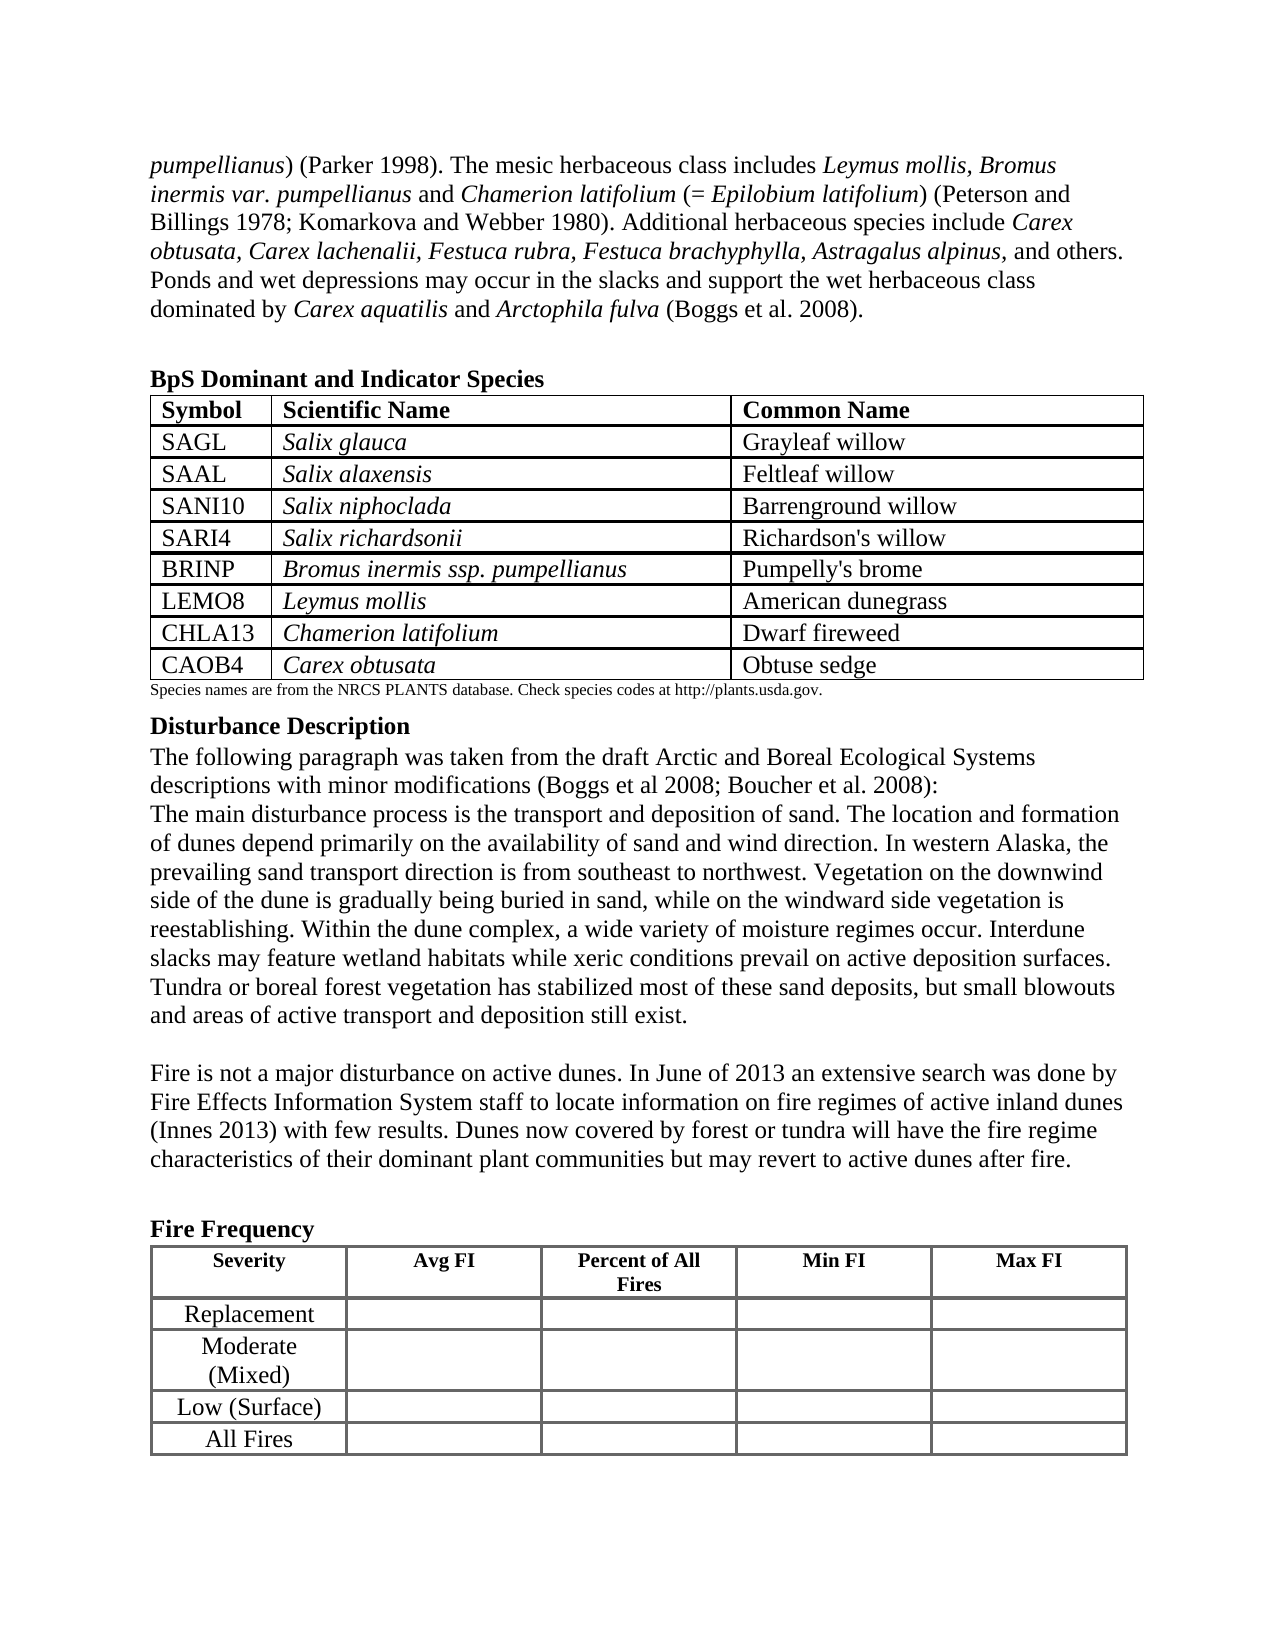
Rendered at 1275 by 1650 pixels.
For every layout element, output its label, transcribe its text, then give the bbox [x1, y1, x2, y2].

table_header Symbol [151, 396, 271, 424]
table_cell CHLA13 [151, 618, 271, 647]
table_cell [543, 1392, 735, 1421]
table_header Avg FI [348, 1248, 540, 1296]
table_cell SAGL [151, 427, 271, 456]
table_cell Chamerion latifolium [272, 618, 730, 647]
table_cell [348, 1392, 540, 1421]
table_cell Richardson's willow [732, 523, 1143, 551]
table_header Severity [153, 1248, 345, 1296]
text Fire is not a major disturbance on active dunes. In June of 2013 an extensive search was done by Fire Effects Information System staff to locate information on fire regimes of active inland dunes (Innes 2013) with few results. Dunes now covered by forest or tundra will have the fire regime characteristics of their dominant plant communities but may revert to active dunes after fire. [150, 1058, 1125, 1173]
table_cell [738, 1424, 930, 1453]
table_cell [738, 1300, 930, 1328]
table_cell Grayleaf willow [732, 427, 1143, 456]
table_cell SANI10 [151, 491, 271, 519]
text Fire Frequency [150, 1214, 1125, 1243]
table_cell CAOB4 [151, 650, 271, 679]
table_cell Bromus inermis ssp. pumpellianus [272, 555, 730, 583]
table_cell [933, 1392, 1125, 1421]
table_cell [738, 1392, 930, 1421]
table_cell Barrenground willow [732, 491, 1143, 519]
table_cell [933, 1424, 1125, 1453]
table_cell Obtuse sedge [732, 650, 1143, 679]
table_cell Dwarf fireweed [732, 618, 1143, 647]
table_cell [738, 1331, 930, 1389]
table_cell All Fires [153, 1424, 345, 1453]
table_cell Feltleaf willow [732, 459, 1143, 488]
text The following paragraph was taken from the draft Arctic and Boreal Ecological Systems descriptions with minor modifications (Boggs et al 2008; Boucher et al. 2008): [150, 742, 1125, 799]
table_cell LEMO8 [151, 586, 271, 615]
text BpS Dominant and Indicator Species [150, 364, 1125, 392]
table_cell [933, 1300, 1125, 1328]
table_cell SAAL [151, 459, 271, 488]
text Species names are from the NRCS PLANTS database. Check species codes at http://plants.usda.gov. [150, 680, 1125, 698]
table_header Common Name [732, 396, 1143, 424]
table_header Scientific Name [272, 396, 730, 424]
table_cell Replacement [153, 1300, 345, 1328]
table_cell [348, 1300, 540, 1328]
table_cell Carex obtusata [272, 650, 730, 679]
table_cell Salix glauca [272, 427, 730, 456]
table_cell Salix niphoclada [272, 491, 730, 519]
table_cell [348, 1424, 540, 1453]
table_cell [543, 1331, 735, 1389]
table_cell American dunegrass [732, 586, 1143, 615]
table_cell Moderate (Mixed) [153, 1331, 345, 1389]
table_cell Low (Surface) [153, 1392, 345, 1421]
table_header Percent of All Fires [543, 1248, 735, 1296]
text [150, 150, 1125, 322]
table_cell Pumpelly's brome [732, 555, 1143, 583]
table_cell [348, 1331, 540, 1389]
table_header Max FI [933, 1248, 1125, 1296]
table_cell Leymus mollis [272, 586, 730, 615]
text The main disturbance process is the transport and deposition of sand. The location and formation of dunes depend primarily on the availability of sand and wind direction. In western Alaska, the prevailing sand transport direction is from southeast to northwest. Vegetation on the downwind side of the dune is gradually being buried in sand, while on the windward side vegetation is reestablishing. Within the dune complex, a wide variety of moisture regimes occur. Interdune slacks may feature wetland habitats while xeric conditions prevail on active deposition surfaces. Tundra or boreal forest vegetation has stabilized most of these sand deposits, but small blowouts and areas of active transport and deposition still exist. [150, 799, 1125, 1029]
table_cell Salix richardsonii [272, 523, 730, 551]
table_header Min FI [738, 1248, 930, 1296]
table_cell [933, 1331, 1125, 1389]
table_cell SARI4 [151, 523, 271, 551]
text Disturbance Description [150, 711, 1125, 740]
table_cell [543, 1300, 735, 1328]
table_cell BRINP [151, 555, 271, 583]
table_cell [543, 1424, 735, 1453]
table_cell Salix alaxensis [272, 459, 730, 488]
